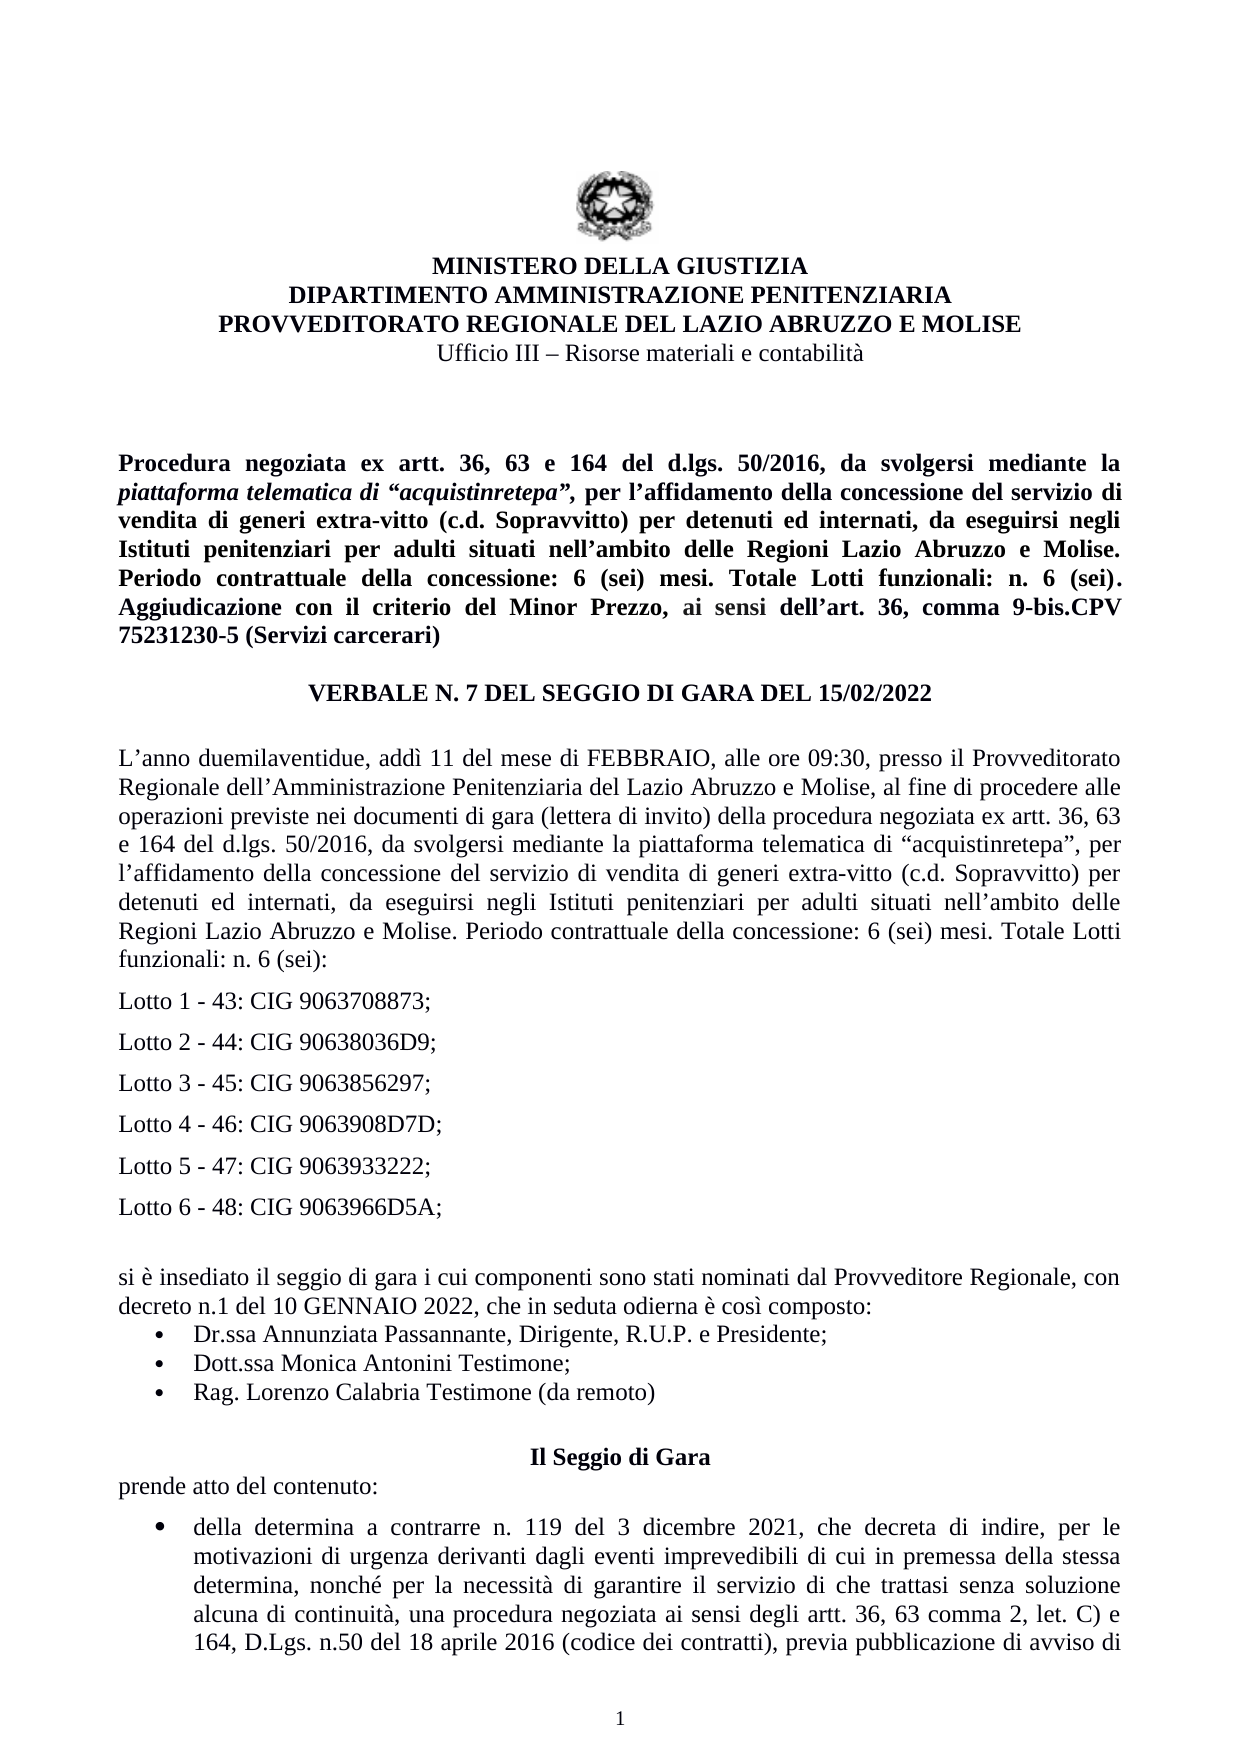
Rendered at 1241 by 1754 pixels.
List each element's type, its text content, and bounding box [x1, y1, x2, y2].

text Lotto 3 - 45: CIG 9063856297; [118, 1068, 1122, 1097]
text Lotto 1 - 43: CIG 9063708873; [118, 986, 1122, 1014]
text VERBALE N. 7 DEL SEGGIO DI GARA DEL 15/02/2022 [118, 678, 1122, 707]
text Procedura negoziata ex artt. 36, 63 e 164 del d.lgs. 50/2016, da svolgersi mediante la piattaforma telematica di “acquistinretepa”, per l’affidamento della concessione del servizio di vendita di generi extra-vitto (c.d. Sopravvitto) per detenuti ed internati, da eseguirsi negli Istituti penitenziari per adulti situati nell’ambito delle Regioni Lazio Abruzzo e Molise. Periodo contrattuale della concessione: 6 (sei) mesi. Totale Lotti funzionali: n. 6 (sei). Aggiudicazione con il criterio del Minor Prezzo, ai sensi dell’art. 36, comma 9-bis.CPV 75231230-5 (Servizi carcerari) [118, 448, 1122, 649]
text PROVVEDITORATO REGIONALE DEL LAZIO ABRUZZO E MOLISE [118, 309, 1122, 338]
list Dott.ssa Monica Antonini Testimone; [156, 1348, 1122, 1377]
text L’anno duemilaventidue, addì 11 del mese di FEBBRAIO, alle ore 09:30, presso il Provveditorato Regionale dell’Amministrazione Penitenziaria del Lazio Abruzzo e Molise, al fine di procedere alle operazioni previste nei documenti di gara (lettera di invito) della procedura negoziata ex artt. 36, 63 e 164 del d.lgs. 50/2016, da svolgersi mediante la piattaforma telematica di “acquistinretepa”, per l’affidamento della concessione del servizio di vendita di generi extra-vitto (c.d. Sopravvitto) per detenuti ed internati, da eseguirsi negli Istituti penitenziari per adulti situati nell’ambito delle Regioni Lazio Abruzzo e Molise. Periodo contrattuale della concessione: 6 (sei) mesi. Totale Lotti funzionali: n. 6 (sei): [118, 743, 1122, 973]
text Lotto 5 - 47: CIG 9063933222; [118, 1151, 1122, 1179]
text Lotto 6 - 48: CIG 9063966D5A; [118, 1192, 1122, 1221]
text Lotto 4 - 46: CIG 9063908D7D; [118, 1109, 1122, 1138]
text prende atto del contenuto: [118, 1471, 1122, 1500]
text si è insediato il seggio di gara i cui componenti sono stati nominati dal Provveditore Regionale, con decreto n.1 del 10 GENNAIO 2022, che in seduta odierna è così composto: [118, 1262, 1122, 1319]
text Lotto 2 - 44: CIG 90638036D9; [118, 1027, 1122, 1056]
text Il Seggio di Gara [118, 1442, 1122, 1471]
list Dr.ssa Annunziata Passannante, Dirigente, R.U.P. e Presidente; [156, 1319, 1122, 1348]
list Rag. Lorenzo Calabria Testimone (da remoto) [156, 1377, 1122, 1406]
list Ufficio III – Risorse materiali e contabilità [178, 338, 1122, 366]
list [156, 1512, 1122, 1656]
text DIPARTIMENTO AMMINISTRAZIONE PENITENZIARIA [118, 280, 1122, 309]
list MINISTERO DELLA GIUSTIZIA [118, 251, 1122, 280]
